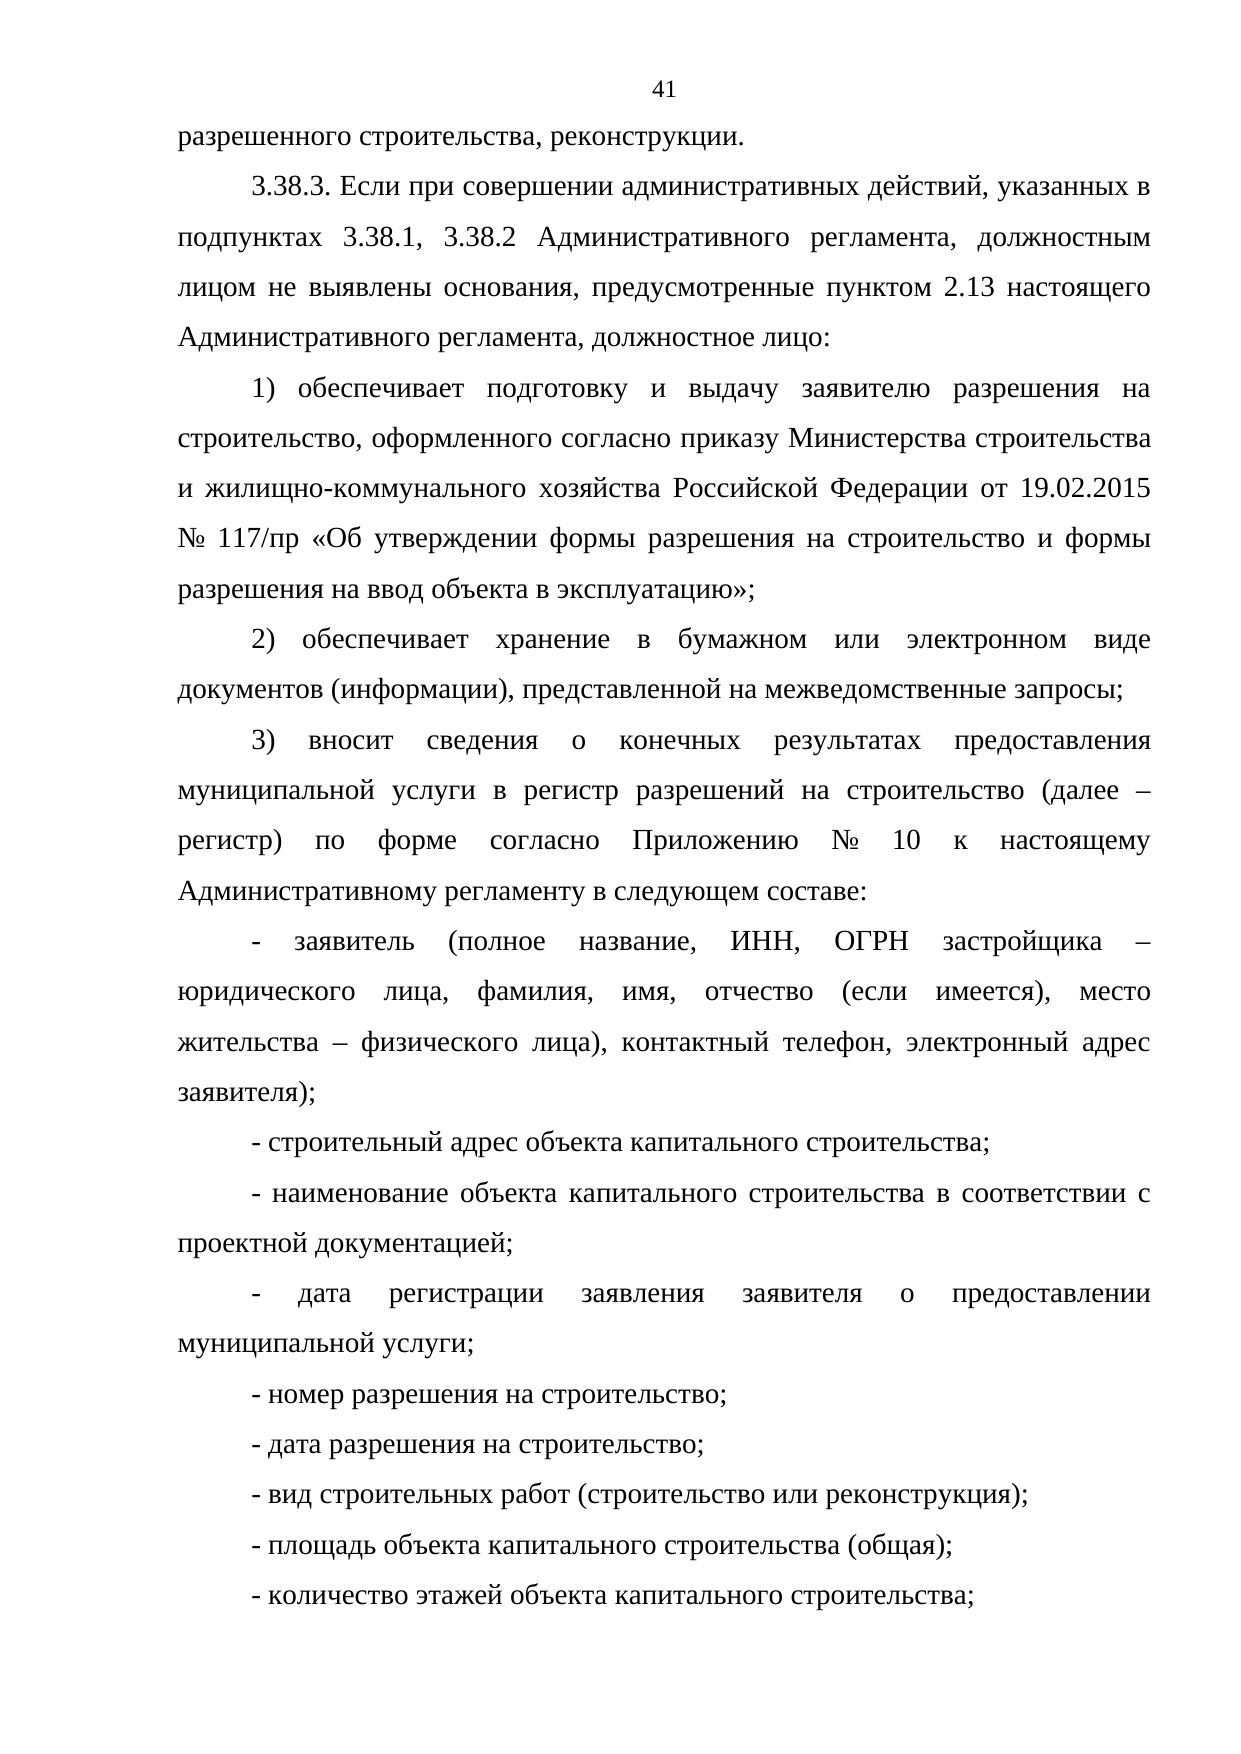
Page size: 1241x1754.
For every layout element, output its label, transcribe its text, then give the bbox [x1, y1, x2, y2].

text - вид строительных работ (строительство или реконструкция); [177, 1477, 1152, 1510]
text - строительный адрес объекта капитального строительства; [177, 1124, 1152, 1158]
text - количество этажей объекта капитального строительства; [177, 1577, 1152, 1611]
text - номер разрешения на строительство; [177, 1376, 1152, 1409]
text 2) обеспечивает хранение в бумажном или электронном виде документов (информации), представленной на межведомственные запросы; [177, 621, 1152, 705]
text - дата разрешения на строительство; [177, 1426, 1152, 1460]
text 3.38.3. Если при совершении административных действий, указанных в подпунктах 3.38.1, 3.38.2 Административного регламента, должностным лицом не выявлены основания, предусмотренные пунктом 2.13 настоящего Административного регламента, должностное лицо: [177, 168, 1152, 353]
text - дата регистрации заявления заявителя о предоставлении муниципальной услуги; [177, 1275, 1152, 1359]
text - площадь объекта капитального строительства (общая); [177, 1527, 1152, 1560]
text 3) вносит сведения о конечных результатах предоставления муниципальной услуги в регистр разрешений на строительство (далее – регистр) по форме согласно Приложению № 10 к настоящему Административному регламенту в следующем составе: [177, 722, 1152, 906]
text - заявитель (полное название, ИНН, ОГРН застройщика – юридического лица, фамилия, имя, отчество (если имеется), место жительства – физического лица), контактный телефон, электронный адрес заявителя); [177, 923, 1152, 1108]
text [177, 118, 1152, 152]
text - наименование объекта капитального строительства в соответствии с проектной документацией; [177, 1175, 1152, 1258]
text 1) обеспечивает подготовку и выдачу заявителю разрешения на строительство, оформленного согласно приказу Министерства строительства и жилищно-коммунального хозяйства Российской Федерации от 19.02.2015 № 117/пр «Об утверждении формы разрешения на строительство и формы разрешения на ввод объекта в эксплуатацию»; [177, 370, 1152, 604]
